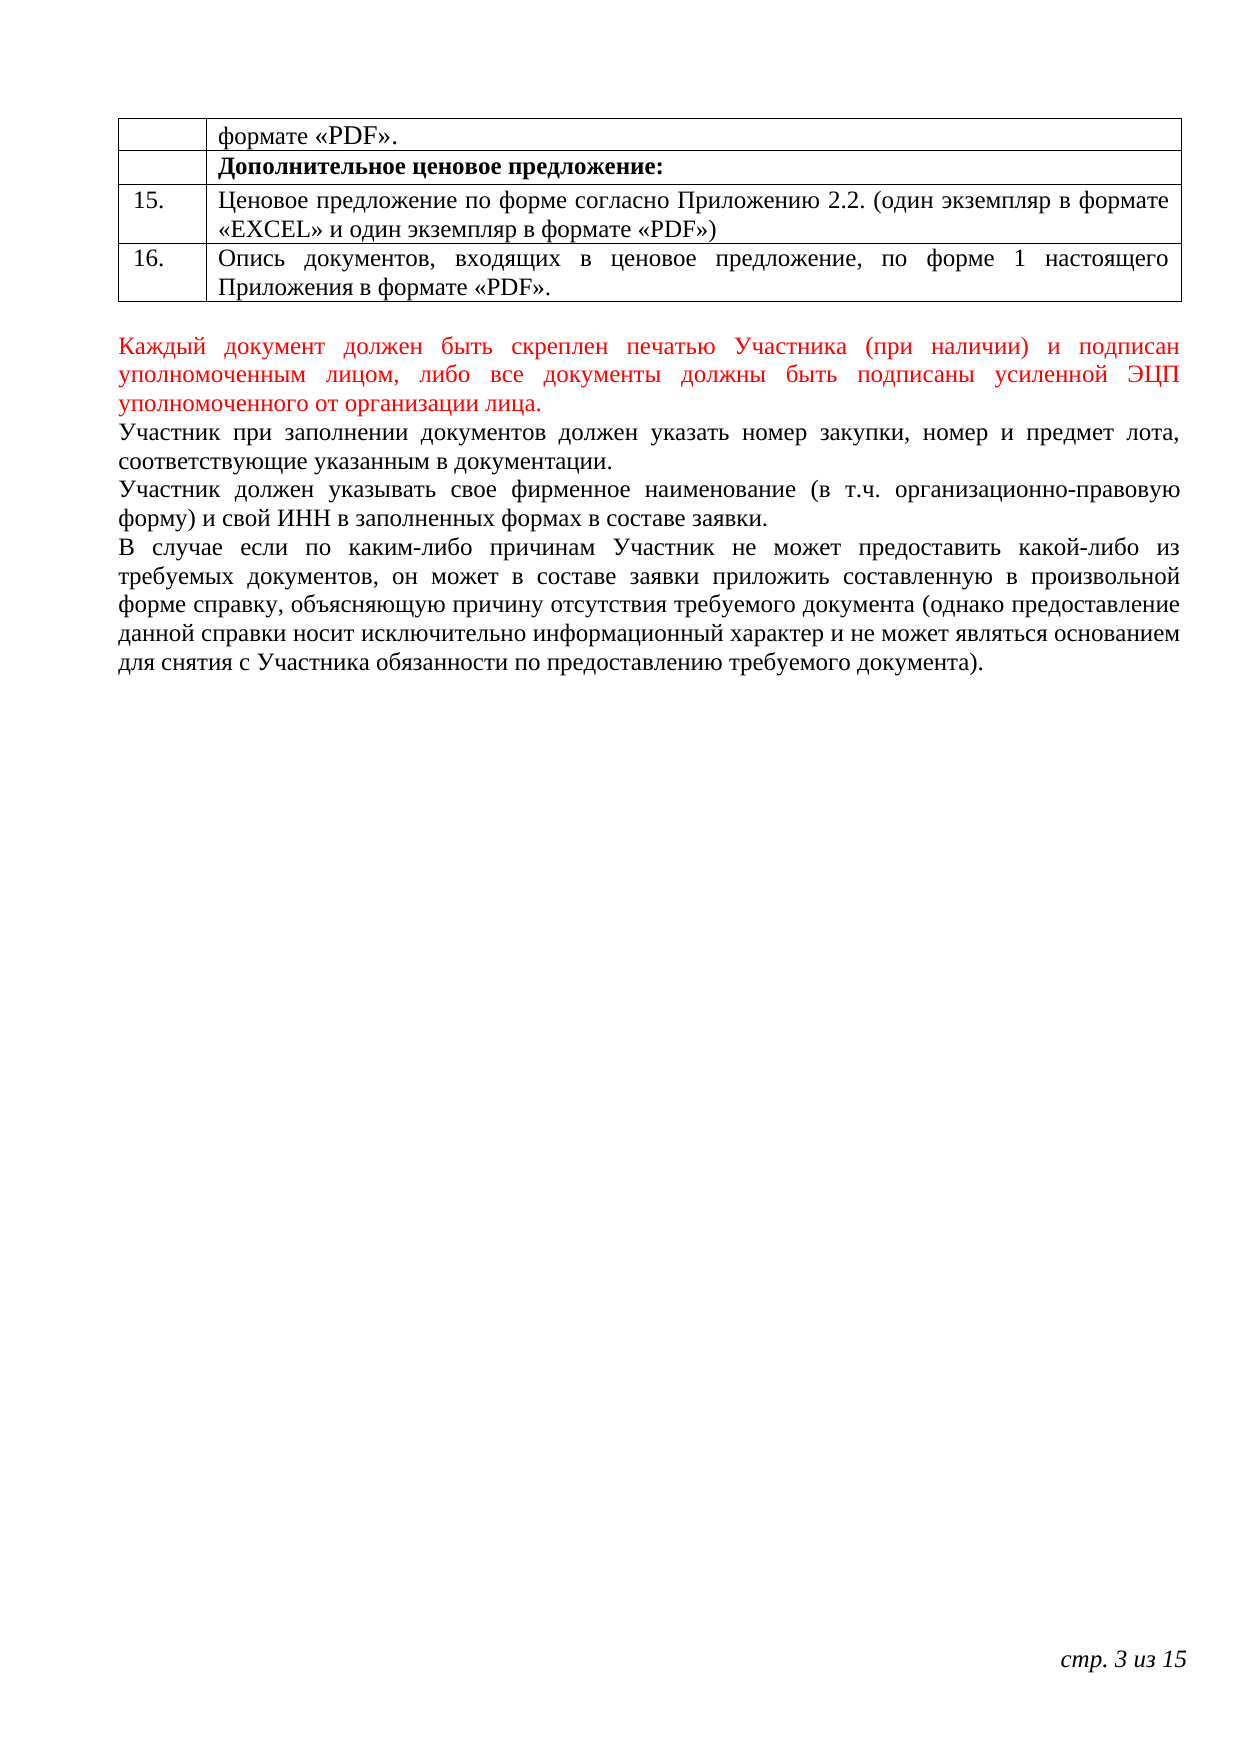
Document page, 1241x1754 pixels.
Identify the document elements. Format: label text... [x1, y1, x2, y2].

table_cell Опись документов, входящих в ценовое предложение, по форме 1 настоящего Приложения в формате «PDF». [207, 244, 1181, 301]
list Участник при заполнении документов должен указать номер закупки, номер и предмет лота, соответствующие указанным в документации. [118, 417, 1181, 474]
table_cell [207, 185, 1181, 242]
list Каждый документ должен быть скреплен печатью Участника (при наличии) и подписан уполномоченным лицом, либо все документы должны быть подписаны усиленной ЭЦП уполномоченного от организации лица. [118, 331, 1181, 417]
list В случае если по каким-либо причинам Участник не может предоставить какой-либо из требуемых документов, он может в составе заявки приложить составленную в произвольной форме справку, объясняющую причину отсутствия требуемого документа (однако предоставление данной справки носит исключительно информационный характер и не может являться основанием для снятия с Участника обязанности по предоставлению требуемого документа). [118, 532, 1181, 676]
table_cell Дополнительное ценовое предложение: [207, 151, 1181, 184]
table_cell [119, 151, 206, 184]
table_cell [119, 185, 206, 242]
table_cell [119, 119, 206, 150]
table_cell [207, 119, 1181, 150]
list Участник должен указывать свое фирменное наименование (в т.ч. организационно-правовую форму) и свой ИНН в заполненных формах в составе заявки. [118, 474, 1181, 532]
table_cell [119, 244, 206, 301]
